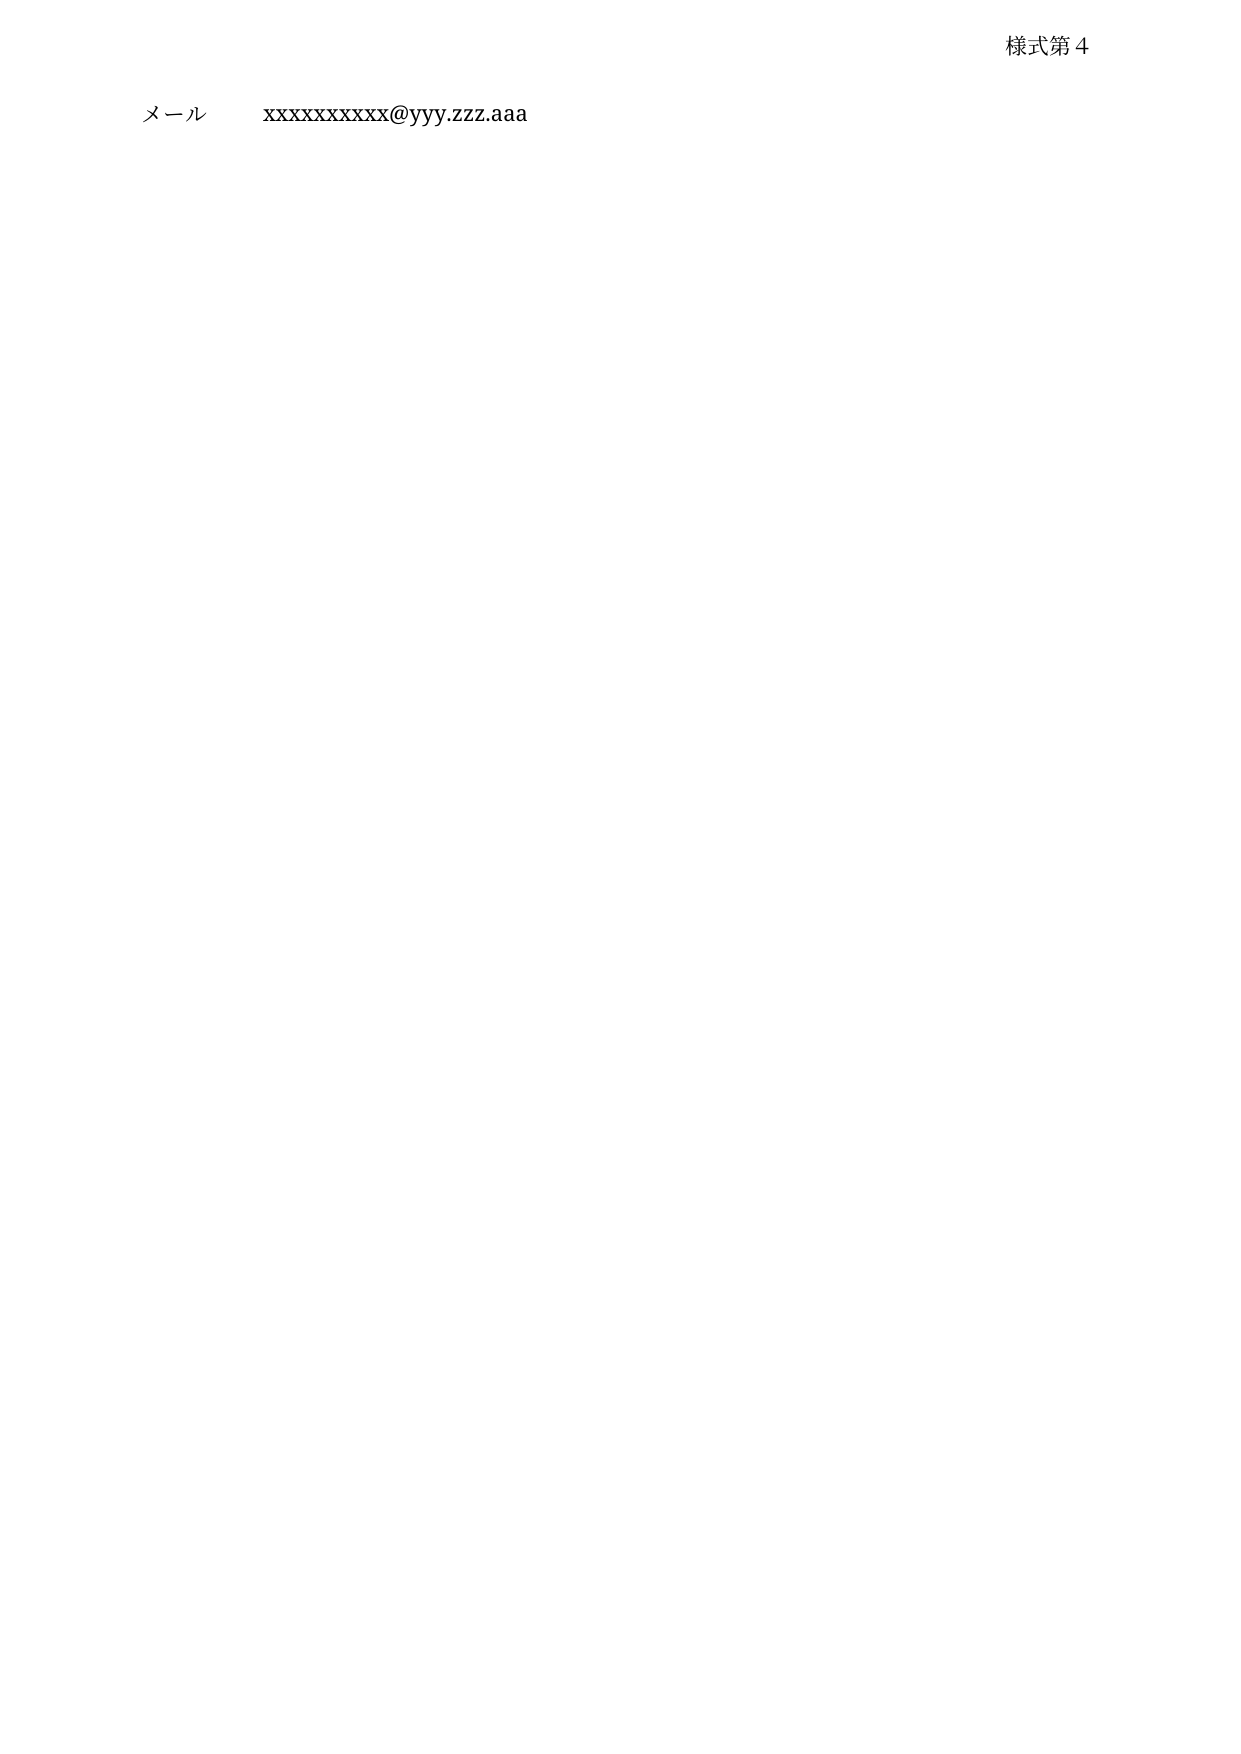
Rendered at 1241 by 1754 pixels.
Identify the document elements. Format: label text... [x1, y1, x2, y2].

table_cell 電話番号 メール [130, 93, 263, 131]
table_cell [263, 93, 1016, 131]
